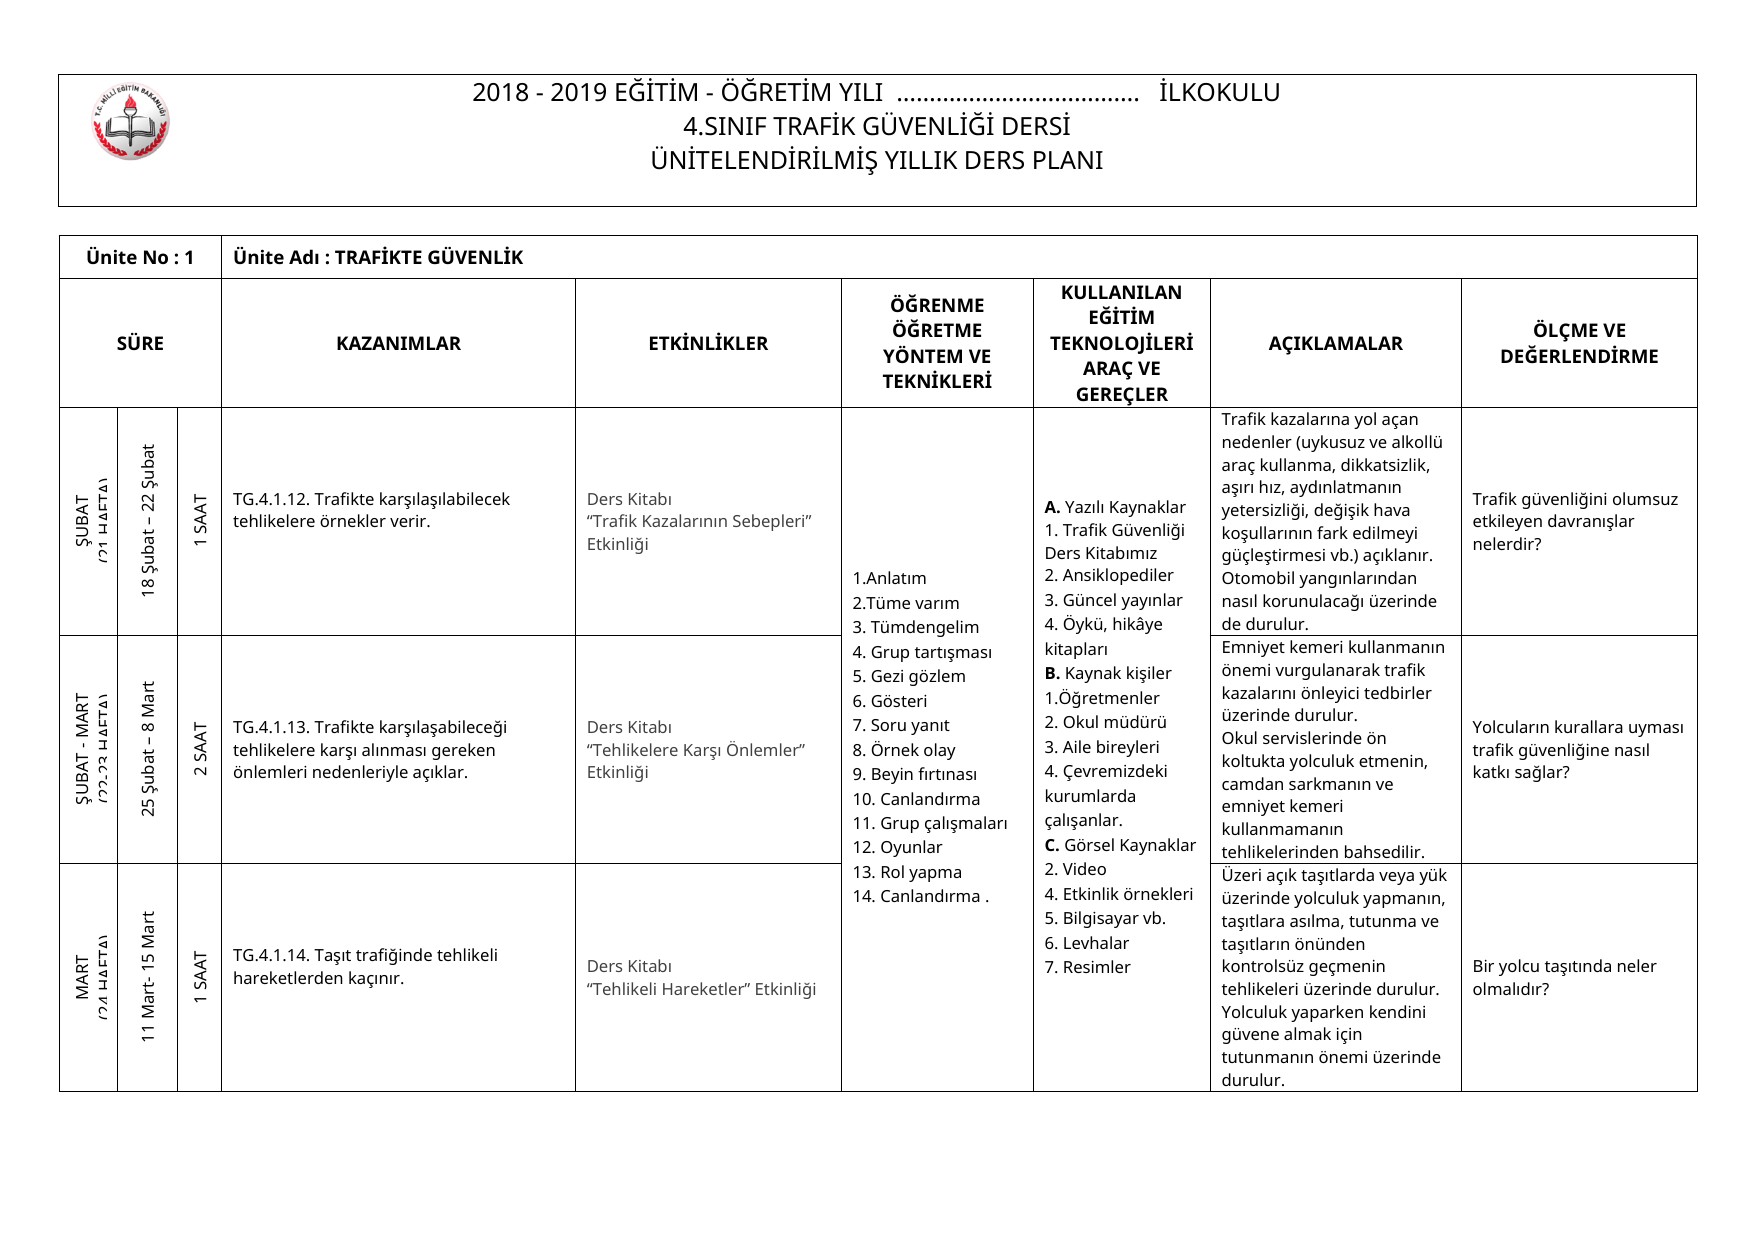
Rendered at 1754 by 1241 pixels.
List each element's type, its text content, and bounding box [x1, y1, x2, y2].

table_cell ŞUBAT (21.HAFTA) [60, 408, 117, 635]
table_cell Trafik güvenliğini olumsuz etkileyen davranışlar nelerdir? [1462, 408, 1697, 635]
table_cell A. Yazılı Kaynaklar 1. Trafik Güvenliği Ders Kitabımız 2. Ansiklopediler 3. Güncel yayınlar 4. Öykü, hikâye kitapları B. Kaynak kişiler 1.Öğretmenler 2. Okul müdürü 3. Aile bireyleri 4. Çevremizdeki kurumlarda çalışanlar. C. Görsel Kaynaklar 2. Video 4. Etkinlik örnekleri 5. Bilgisayar vb. 6. Levhalar 7. Resimler [1034, 408, 1210, 1091]
table_cell 18 Şubat – 22 Şubat [118, 408, 177, 635]
table_header Ünite No : 1 [60, 236, 221, 278]
table_cell Ders Kitabı “Tehlikelere Karşı Önlemler” Etkinliği [576, 636, 841, 863]
table_cell Trafik kazalarına yol açan nedenler (uykusuz ve alkollü araç kullanma, dikkatsizlik, aşırı hız, aydınlatmanın yetersizliği, değişik hava koşullarının fark edilmeyi güçleştirmesi vb.) açıklanır. Otomobil yangınlarından nasıl korunulacağı üzerinde de durulur. [1211, 408, 1461, 635]
table_cell 1 SAAT [178, 864, 221, 1091]
table_cell KULLANILAN EĞİTİM TEKNOLOJİLERİ ARAÇ VE GEREÇLER [1034, 279, 1210, 407]
table_cell Ders Kitabı “Trafik Kazalarının Sebepleri” Etkinliği [576, 408, 841, 635]
table_cell KAZANIMLAR [222, 279, 575, 407]
table_cell Ders Kitabı “Tehlikeli Hareketler” Etkinliği [576, 864, 841, 1091]
table_cell AÇIKLAMALAR [1211, 279, 1461, 407]
table_cell ŞUBAT - MART (22-23.HAFTA) [60, 636, 117, 863]
table_cell 1 SAAT [178, 408, 221, 635]
table_cell Yolcuların kurallara uyması trafik güvenliğine nasıl katkı sağlar? [1462, 636, 1697, 863]
table_cell Üzeri açık taşıtlarda veya yük üzerinde yolculuk yapmanın, taşıtlara asılma, tutunma ve taşıtların önünden kontrolsüz geçmenin tehlikeleri üzerinde durulur. Yolculuk yaparken kendini güvene almak için tutunmanın önemi üzerinde durulur. [1211, 864, 1461, 1091]
table_cell Emniyet kemeri kullanmanın önemi vurgulanarak trafik kazalarını önleyici tedbirler üzerinde durulur. Okul servislerinde ön koltukta yolculuk etmenin, camdan sarkmanın ve emniyet kemeri kullanmamanın tehlikelerinden bahsedilir. [1211, 636, 1461, 863]
table_cell 11 Mart- 15 Mart [118, 864, 177, 1091]
table_cell 1.Anlatım 2.Tüme varım 3. Tümdengelim 4. Grup tartışması 5. Gezi gözlem 6. Gösteri 7. Soru yanıt 8. Örnek olay 9. Beyin fırtınası 10. Canlandırma 11. Grup çalışmaları 12. Oyunlar 13. Rol yapma 14. Canlandırma . [842, 408, 1033, 1091]
picture [85, 77, 175, 167]
table_cell ÖLÇME VE DEĞERLENDİRME [1462, 279, 1697, 407]
table_cell TG.4.1.13. Trafikte karşılaşabileceği tehlikelere karşı alınması gereken önlemleri nedenleriyle açıklar. [222, 636, 575, 863]
table_cell TG.4.1.14. Taşıt trafiğinde tehlikeli hareketlerden kaçınır. [222, 864, 575, 1091]
table_header Ünite Adı : TRAFİKTE GÜVENLİK [222, 236, 1697, 278]
table_cell TG.4.1.12. Trafikte karşılaşılabilecek tehlikelere örnekler verir. [222, 408, 575, 635]
table_cell Bir yolcu taşıtında neler olmalıdır? [1462, 864, 1697, 1091]
table_cell 25 Şubat – 8 Mart [118, 636, 177, 863]
table_cell SÜRE [60, 279, 221, 407]
table_cell 2 SAAT [178, 636, 221, 863]
table_cell ETKİNLİKLER [576, 279, 841, 407]
table_cell MART (24.HAFTA) [60, 864, 117, 1091]
table_cell ÖĞRENME ÖĞRETME YÖNTEM VE TEKNİKLERİ [842, 279, 1033, 407]
